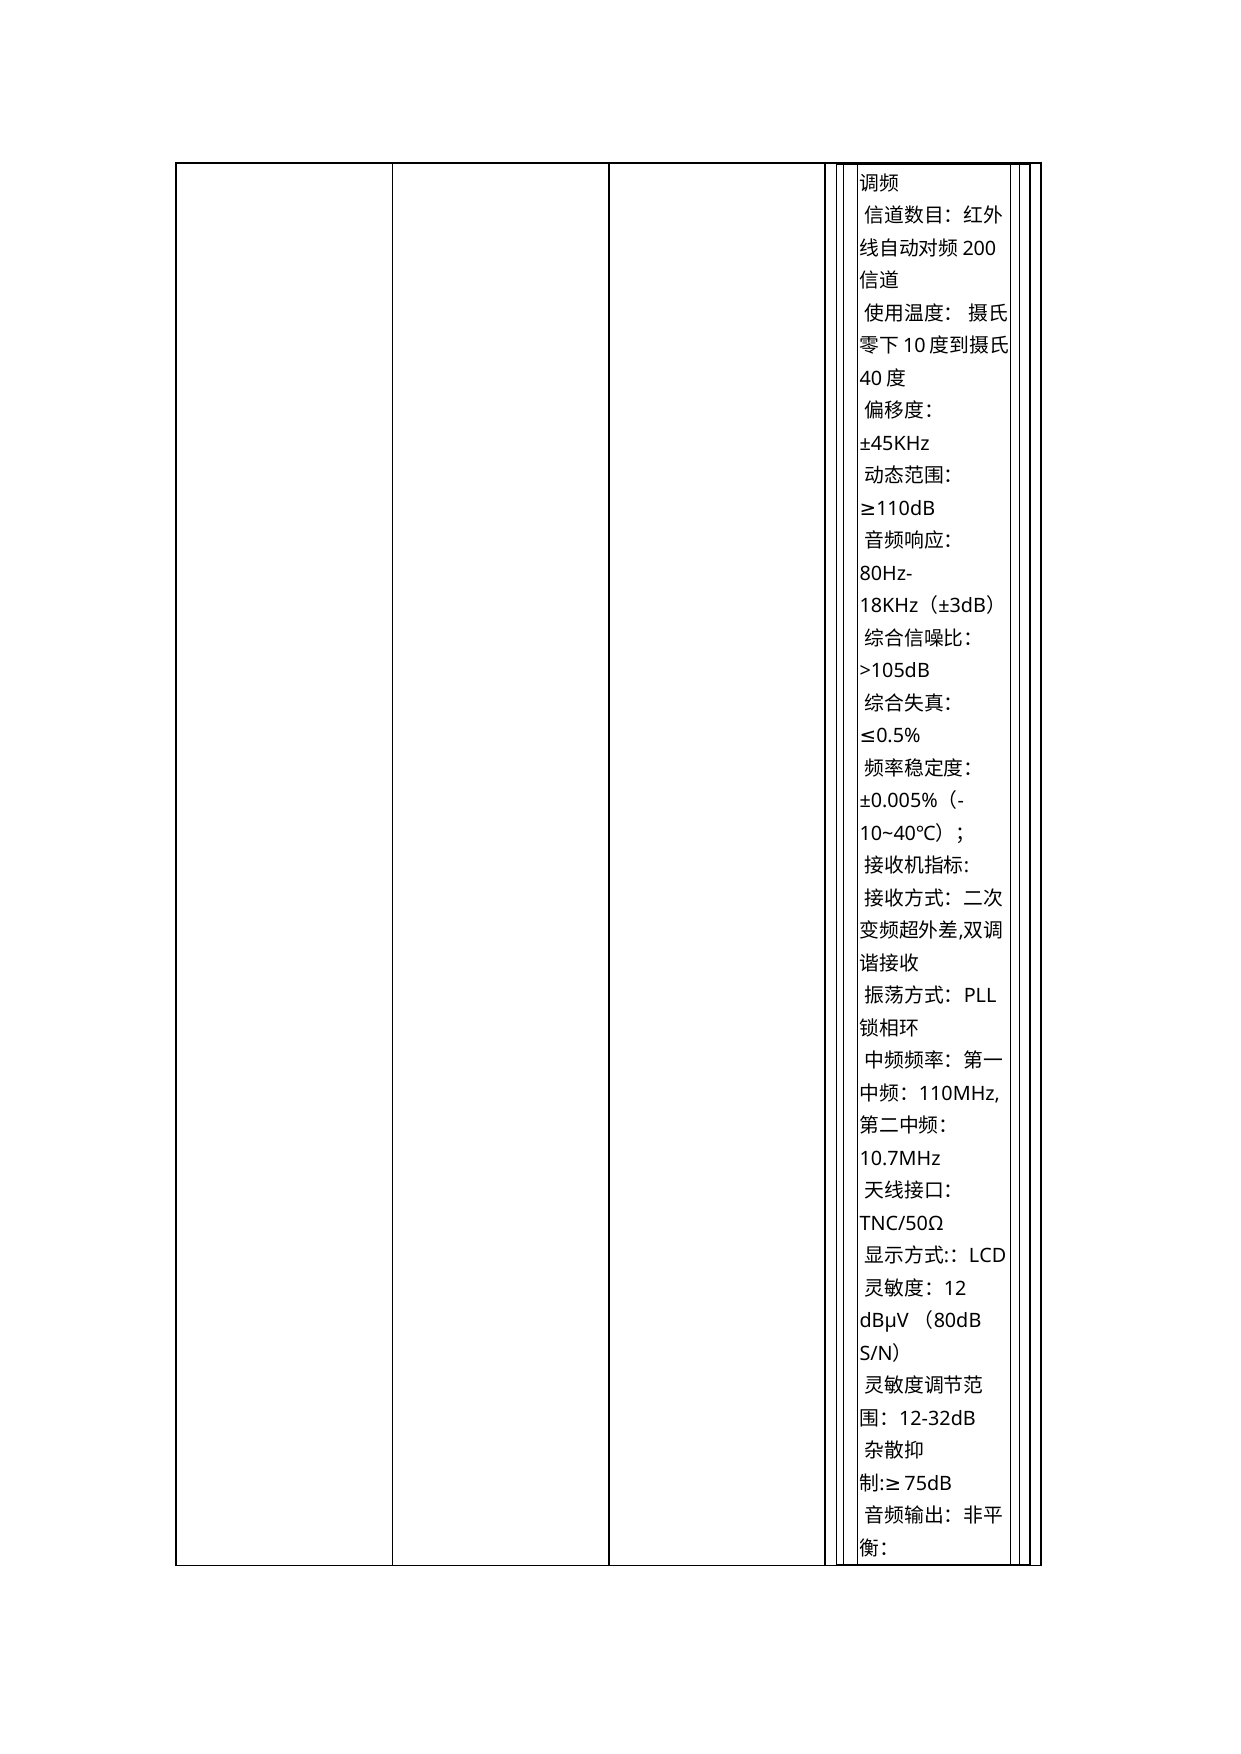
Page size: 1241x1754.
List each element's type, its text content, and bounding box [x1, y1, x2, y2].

table_cell 1 [610, 164, 824, 1565]
table_cell [844, 165, 857, 1564]
table_cell 1 [393, 164, 608, 1565]
table_cell ★ [177, 164, 392, 1565]
table_cell [1020, 165, 1029, 1564]
table_cell [858, 165, 1010, 1564]
table_cell [826, 164, 836, 1565]
table_cell [837, 165, 843, 1564]
table_cell [1031, 164, 1040, 1565]
table_cell [1011, 165, 1019, 1564]
